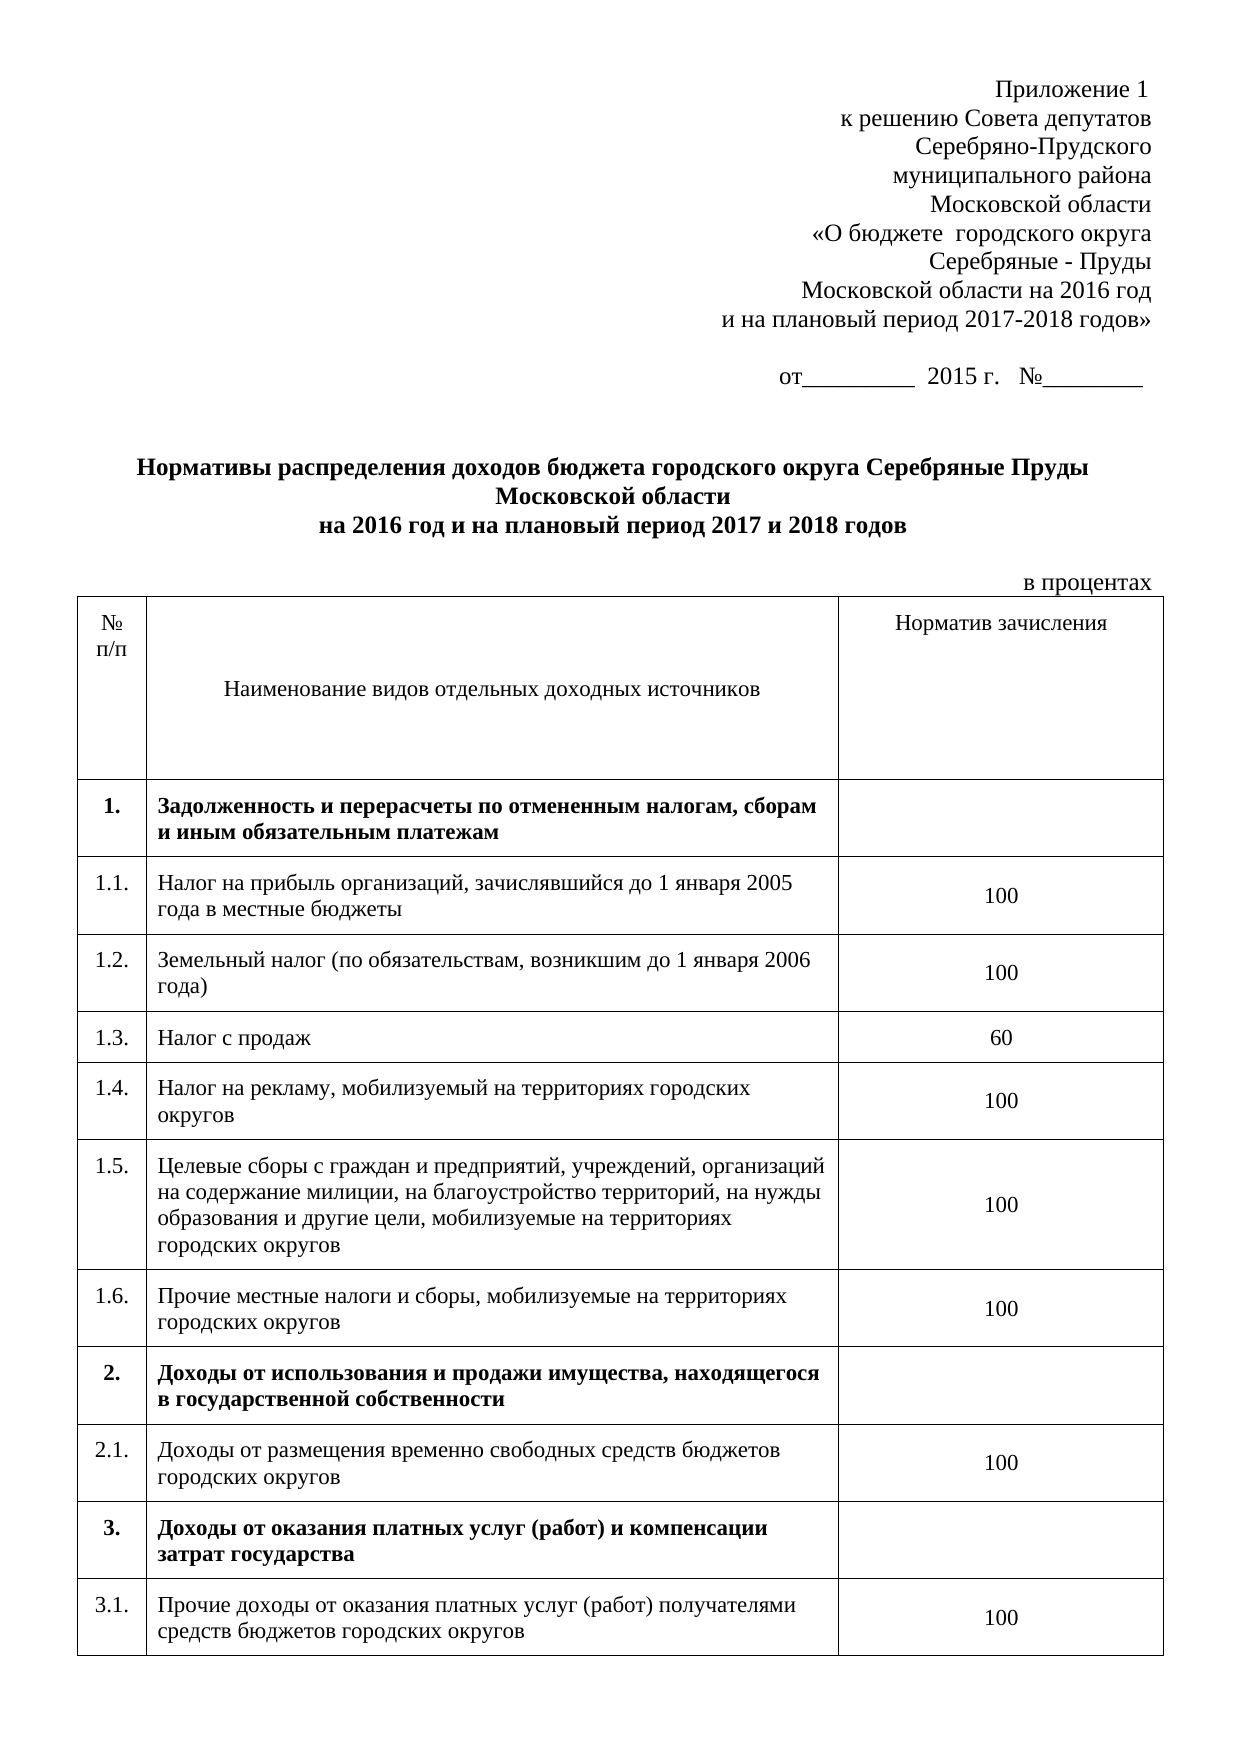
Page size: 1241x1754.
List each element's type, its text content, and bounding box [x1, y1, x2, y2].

table_header Наименование видов отдельных доходных источников [147, 597, 838, 779]
table_cell 1.6. [78, 1270, 146, 1346]
table_cell Доходы от оказания платных услуг (работ) и компенсации затрат государства [147, 1502, 838, 1578]
text на 2016 год и на плановый период 2017 и 2018 годов [89, 510, 1137, 539]
table_cell 100 [839, 1270, 1163, 1346]
table_cell Налог на прибыль организаций, зачислявшийся до 1 января 2005 года в местные бюджеты [147, 857, 838, 933]
table_cell 3. [78, 1502, 146, 1578]
table_cell [839, 1347, 1163, 1423]
table_cell Налог на рекламу, мобилизуемый на территориях городских округов [147, 1063, 838, 1139]
table_cell Целевые сборы с граждан и предприятий, учреждений, организаций на содержание милиции, на благоустройство территорий, на нужды образования и другие цели, мобилизуемые на территориях городских округов [147, 1140, 838, 1269]
table_cell Задолженность и перерасчеты по отмененным налогам, сборам и иным обязательным платежам [147, 780, 838, 856]
table_cell 60 [839, 1012, 1163, 1062]
text к решению Совета депутатов [89, 103, 1152, 131]
table_cell 2. [78, 1347, 146, 1423]
table_cell 100 [839, 1140, 1163, 1269]
table_cell 1.1. [78, 857, 146, 933]
table_cell 3.1. [78, 1579, 146, 1655]
table_cell 1. [78, 780, 146, 856]
table_cell 100 [839, 1425, 1163, 1501]
text Московской области на 2016 год [89, 275, 1152, 304]
text в процентах [89, 567, 1152, 596]
text Серебряно-Прудского [89, 131, 1152, 160]
table_cell 1.4. [78, 1063, 146, 1139]
table_cell Налог с продаж [147, 1012, 838, 1062]
table_header № п/п [78, 597, 146, 779]
table_cell 100 [839, 1579, 1163, 1655]
table_cell [839, 1502, 1163, 1578]
table_cell 1.5. [78, 1140, 146, 1269]
table_cell Доходы от использования и продажи имущества, находящегося в государственной собственности [147, 1347, 838, 1423]
text «О бюджете городского округа [89, 218, 1152, 246]
text Приложение 1 [576, 74, 1152, 103]
table_cell 100 [839, 857, 1163, 933]
table_cell Прочие доходы от оказания платных услуг (работ) получателями средств бюджетов городских округов [147, 1579, 838, 1655]
table_cell Прочие местные налоги и сборы, мобилизуемые на территориях городских округов [147, 1270, 838, 1346]
text от_________ . №________ [89, 361, 1152, 390]
text муниципального района [89, 160, 1152, 189]
table_header Норматив зачисления [839, 597, 1163, 779]
table_cell Земельный налог (по обязательствам, возникшим до 1 января 2006 года) [147, 935, 838, 1011]
text и на плановый период 2017-2018 годов» [89, 304, 1152, 333]
text Московской области [89, 189, 1152, 218]
table_cell [839, 780, 1163, 856]
table_cell 1.3. [78, 1012, 146, 1062]
table_cell Доходы от размещения временно свободных средств бюджетов городских округов [147, 1425, 838, 1501]
table_cell 100 [839, 1063, 1163, 1139]
table_cell 1.2. [78, 935, 146, 1011]
table_cell 100 [839, 935, 1163, 1011]
text Серебряные - Пруды [89, 246, 1152, 275]
table_cell 2.1. [78, 1425, 146, 1501]
text Нормативы распределения доходов бюджета городского округа Серебряные Пруды Московской области [89, 452, 1137, 510]
